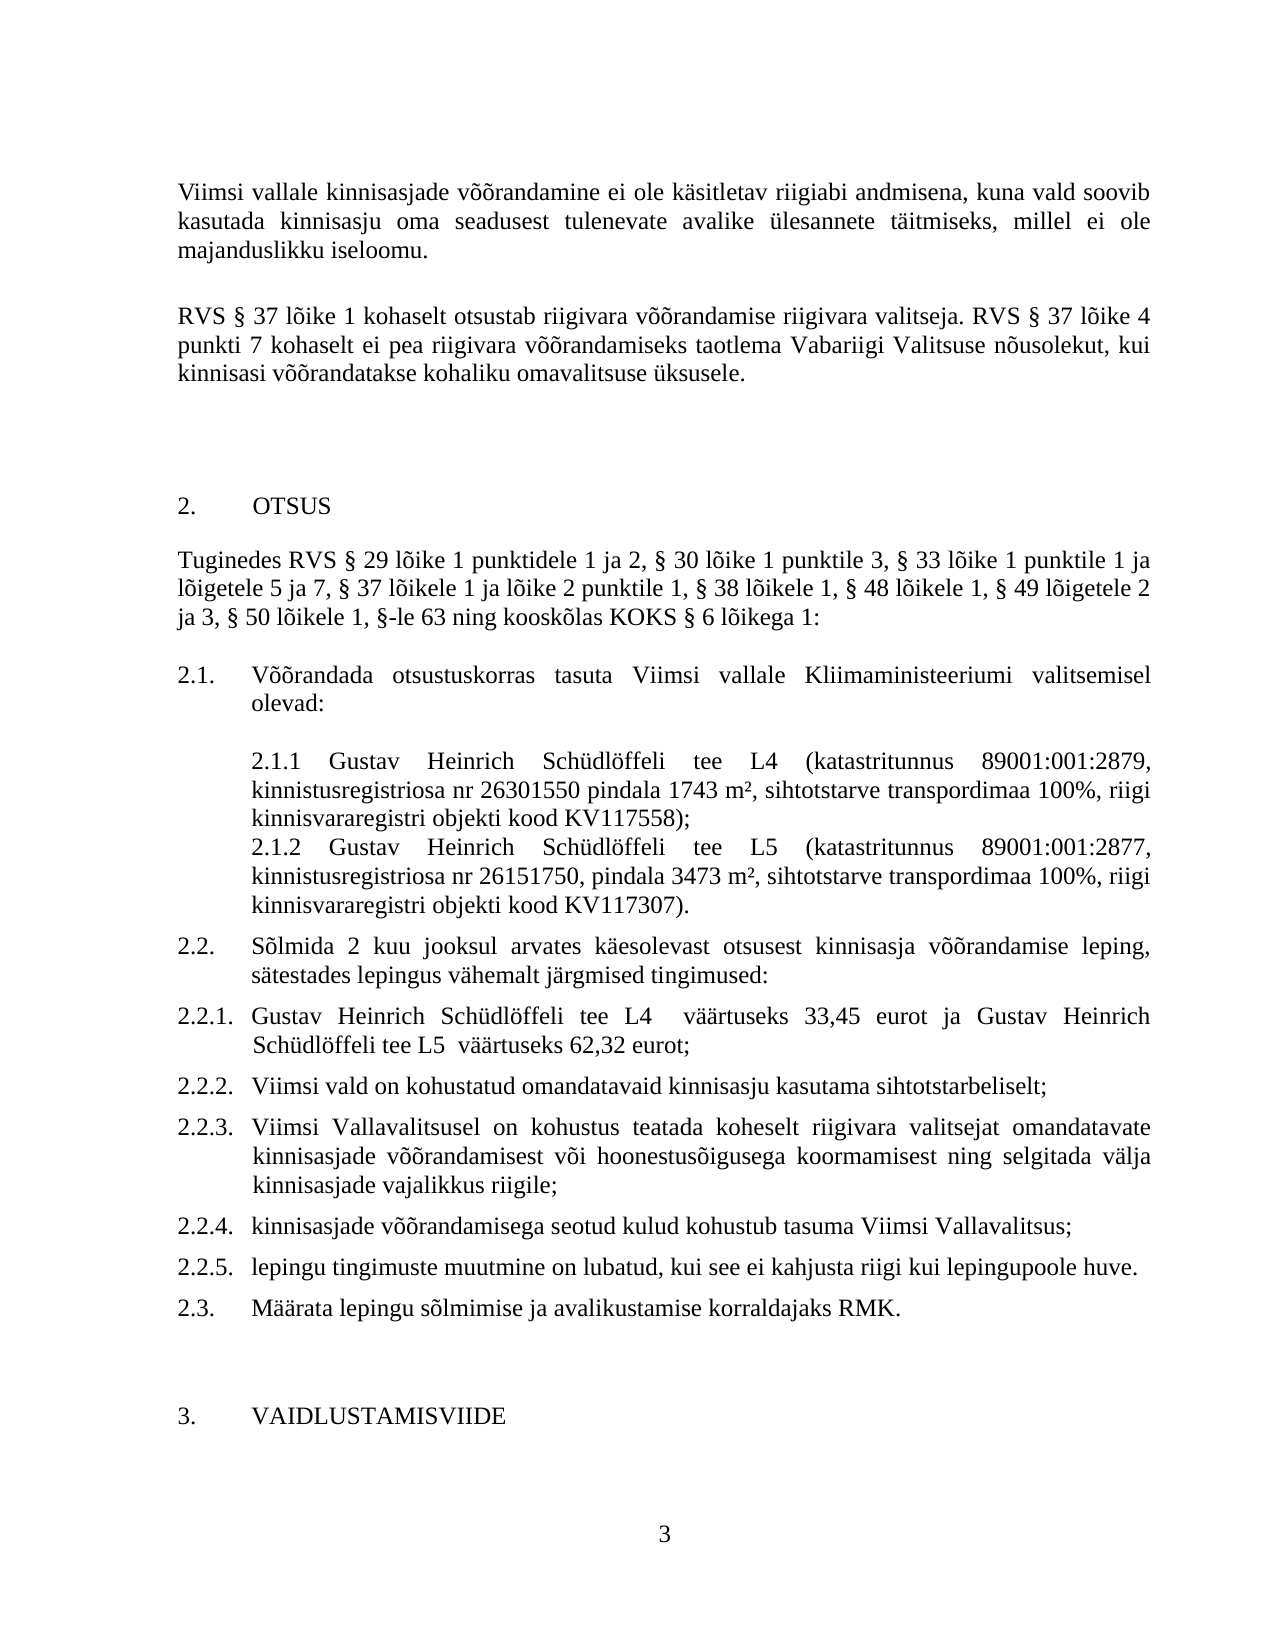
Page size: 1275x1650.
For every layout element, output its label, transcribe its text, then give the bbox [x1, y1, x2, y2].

list 2.3. Määrata lepingu sõlmimise ja avalikustamise korraldajaks RMK. [177, 1293, 1152, 1322]
list 2.2.1. Gustav Heinrich Schüdlöffeli tee L4 väärtuseks 33,45 eurot ja Gustav Heinrich Schüdlöffeli tee L5 väärtuseks 62,32 eurot; [177, 1001, 1152, 1058]
text 2.1.1 Gustav Heinrich Schüdlöffeli tee L4 (katastritunnus 89001:001:2879, kinnistusregistriosa nr 26301550 pindala 1743 m², sihtotstarve transpordimaa 100%, riigi kinnisvararegistri objekti kood KV117558); [251, 746, 1152, 832]
list 2.2.4. kinnisasjade võõrandamisega seotud kulud kohustub tasuma Viimsi Vallavalitsus; [177, 1211, 1152, 1240]
list 2.2.3. Viimsi Vallavalitsusel on kohustus teatada koheselt riigivara valitsejat omandatavate kinnisasjade võõrandamisest või hoonestusõigusega koormamisest ning selgitada välja kinnisasjade vajalikkus riigile; [177, 1112, 1152, 1198]
list VAIDLUSTAMISVIIDE [177, 1401, 1152, 1430]
text 2.1.2 Gustav Heinrich Schüdlöffeli tee L5 (katastritunnus 89001:001:2877, kinnistusregistriosa nr 26151750, pindala 3473 m², sihtotstarve transpordimaa 100%, riigi kinnisvararegistri objekti kood KV117307). [251, 832, 1152, 918]
list OTSUS [177, 491, 1152, 520]
list 2.2. Sõlmida 2 kuu jooksul arvates käesolevast otsusest kinnisasja võõrandamise leping, sätestades lepingus vähemalt järgmised tingimused: [177, 931, 1152, 988]
text RVS § 37 lõike 1 kohaselt otsustab riigivara võõrandamise riigivara valitseja. RVS § 37 lõike 4 punkti 7 kohaselt ei pea riigivara võõrandamiseks taotlema Vabariigi Valitsuse nõusolekut, kui kinnisasi võõrandatakse kohaliku omavalitsuse üksusele. [177, 301, 1152, 387]
text Viimsi vallale kinnisasjade võõrandamine ei ole käsitletav riigiabi andmisena, kuna vald soovib kasutada kinnisasju oma seadusest tulenevate avalike ülesannete täitmiseks, millel ei ole majanduslikku iseloomu. [177, 177, 1152, 263]
text Tuginedes RVS § 29 lõike 1 punktidele 1 ja 2, § 30 lõike 1 punktile 3, § 33 lõike 1 punktile 1 ja lõigetele 5 ja 7, § 37 lõikele 1 ja lõike 2 punktile 1, § 38 lõikele 1, § 48 lõikele 1, § 49 lõigetele 2 ja 3, § 50 lõikele 1, §-le 63 ning kooskõlas KOKS § 6 lõikega 1: [177, 545, 1152, 631]
text 2.1. Võõrandada otsustuskorras tasuta Viimsi vallale Kliimaministeeriumi valitsemisel olevad: [177, 660, 1152, 717]
list 2.2.5. lepingu tingimuste muutmine on lubatud, kui see ei kahjusta riigi kui lepingupoole huve. [177, 1252, 1152, 1281]
list 2.2.2. Viimsi vald on kohustatud omandatavaid kinnisasju kasutama sihtotstarbeliselt; [177, 1071, 1152, 1100]
